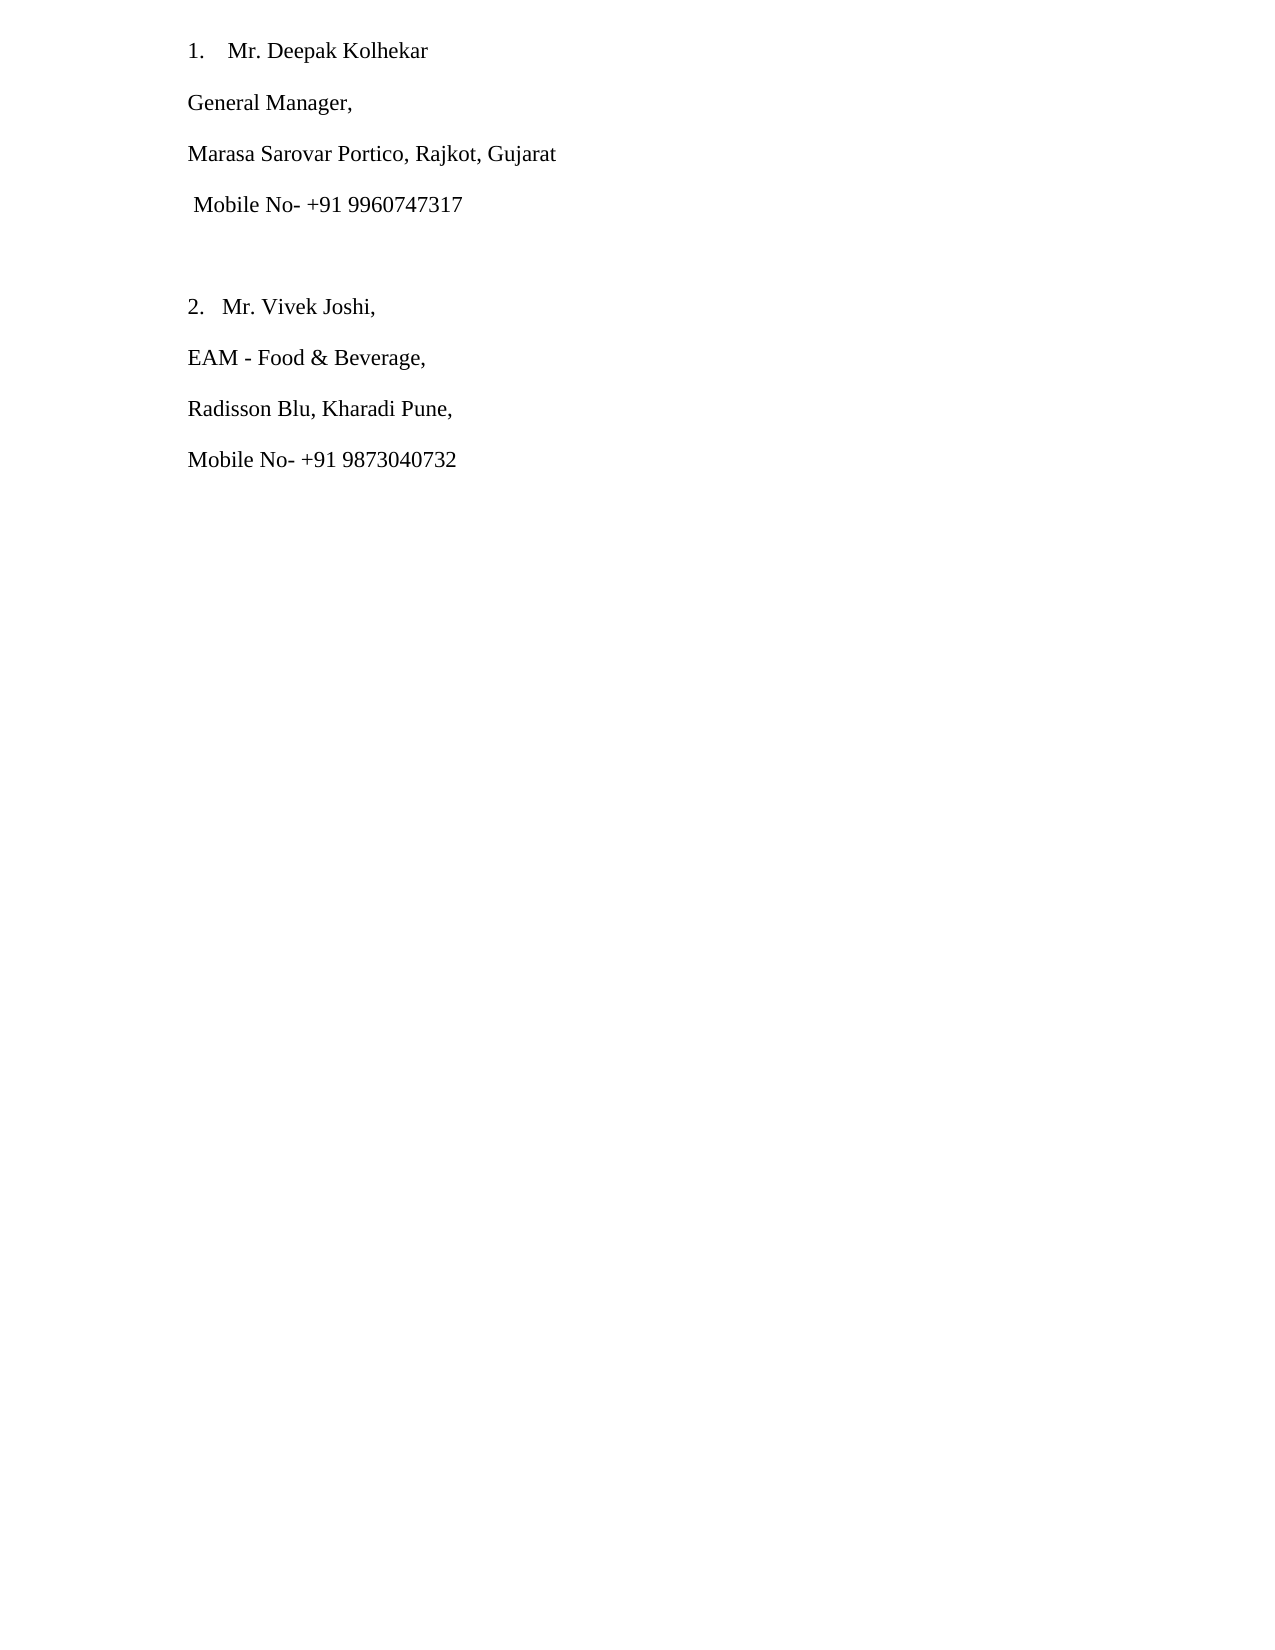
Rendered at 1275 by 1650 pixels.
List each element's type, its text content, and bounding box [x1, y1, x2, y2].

text General Manager, [187, 88, 1153, 115]
text Radisson Blu, Kharadi Pune, [187, 395, 1153, 421]
text Marasa Sarovar Portico, Rajkot, Gujarat [187, 139, 1153, 166]
text 1. Mr. Deepak Kolhekar [187, 37, 1153, 64]
text EAM - Food & Beverage, [187, 344, 1153, 370]
text Mobile No- +91 9960747317 [187, 191, 1153, 217]
text 2. Mr. Vivek Joshi, [187, 293, 1153, 319]
text Mobile No- +91 9873040732 [187, 446, 1153, 472]
